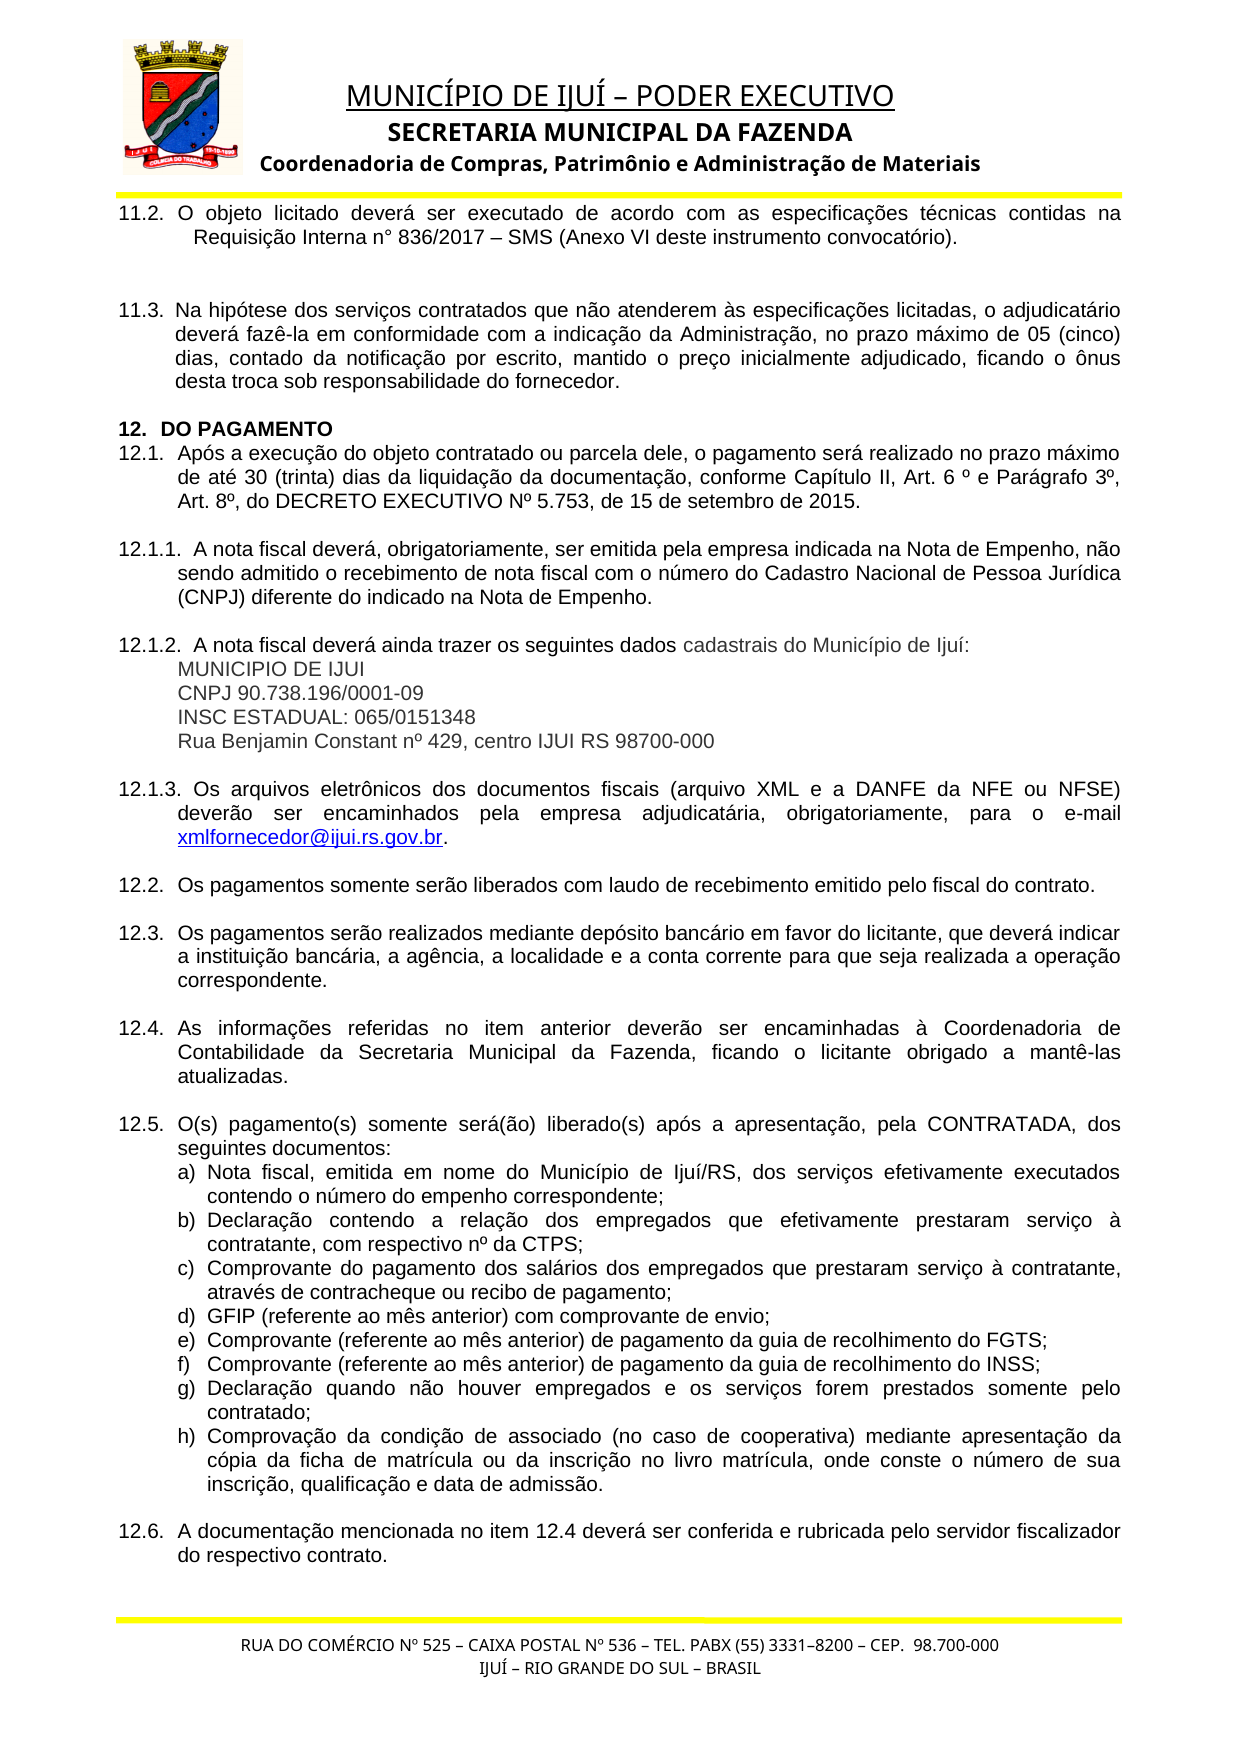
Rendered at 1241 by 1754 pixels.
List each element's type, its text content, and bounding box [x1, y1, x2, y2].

list Comprovante (referente ao mês anterior) de pagamento da guia de recolhimento do INSS; [177, 1352, 1122, 1376]
text Rua Benjamin Constant nº 429, centro IJUI RS 98700-000 [177, 729, 1122, 753]
list Os pagamentos somente serão liberados com laudo de recebimento emitido pelo fiscal do contrato. [118, 872, 1122, 896]
list Comprovação da condição de associado (no caso de cooperativa) mediante apresentação da cópia da ficha de matrícula ou da inscrição no livro matrícula, onde conste o número de sua inscrição, qualificação e data de admissão. [177, 1423, 1122, 1495]
list A nota fiscal deverá ainda trazer os seguintes dados cadastrais do Município de Ijuí: [118, 633, 1122, 657]
list Na hipótese dos serviços contratados que não atenderem às especificações licitadas, o adjudicatário deverá fazê-la em conformidade com a indicação da Administração, no prazo máximo de 05 (cinco) dias, contado da notificação por escrito, mantido o preço inicialmente adjudicado, ficando o ônus desta troca sob responsabilidade do fornecedor. [118, 297, 1122, 393]
list O(s) pagamento(s) somente será(ão) liberado(s) após a apresentação, pela CONTRATADA, dos seguintes documentos: [118, 1112, 1122, 1160]
text INSC ESTADUAL: 065/0151348 [177, 705, 1122, 729]
picture [122, 39, 243, 175]
list Declaração quando não houver empregados e os serviços forem prestados somente pelo contratado; [177, 1376, 1122, 1423]
list GFIP (referente ao mês anterior) com comprovante de envio; [177, 1304, 1122, 1328]
list As informações referidas no item anterior deverão ser encaminhadas à Coordenadoria de Contabilidade da Secretaria Municipal da Fazenda, ficando o licitante obrigado a mantê-las atualizadas. [118, 1016, 1122, 1088]
text CNPJ 90.738.196/0001-09 [177, 681, 1122, 705]
list Os pagamentos serão realizados mediante depósito bancário em favor do licitante, que deverá indicar a instituição bancária, a agência, a localidade e a conta corrente para que seja realizada a operação correspondente. [118, 920, 1122, 992]
list Comprovante (referente ao mês anterior) de pagamento da guia de recolhimento do FGTS; [177, 1328, 1122, 1352]
list Comprovante do pagamento dos salários dos empregados que prestaram serviço à contratante, através de contracheque ou recibo de pagamento; [177, 1256, 1122, 1304]
list Nota fiscal, emitida em nome do Município de Ijuí/RS, dos serviços efetivamente executados contendo o número do empenho correspondente; [177, 1160, 1122, 1208]
text MUNICIPIO DE IJUI [177, 657, 1122, 681]
list A documentação mencionada no item 12.4 deverá ser conferida e rubricada pelo servidor fiscalizador do respectivo contrato. [118, 1519, 1122, 1567]
list O objeto licitado deverá ser executado de acordo com as especificações técnicas contidas na Requisição Interna n° 836/2017 – SMS (Anexo VI deste instrumento convocatório). [118, 201, 1122, 249]
list Após a execução do objeto contratado ou parcela dele, o pagamento será realizado no prazo máximo de até 30 (trinta) dias da liquidação da documentação, conforme Capítulo II, Art. 6 º e Parágrafo 3º, Art. 8º, do DECRETO EXECUTIVO Nº 5.753, de 15 de setembro de 2015. [118, 441, 1122, 513]
list Os arquivos eletrônicos dos documentos fiscais (arquivo XML e a DANFE da NFE ou NFSE) deverão ser encaminhados pela empresa adjudicatária, obrigatoriamente, para o e-mail xmlfornecedor@ijui.rs.gov.br. [118, 777, 1122, 848]
list Declaração contendo a relação dos empregados que efetivamente prestaram serviço à contratante, com respectivo nº da CTPS; [177, 1208, 1122, 1256]
list A nota fiscal deverá, obrigatoriamente, ser emitida pela empresa indicada na Nota de Empenho, não sendo admitido o recebimento de nota fiscal com o número do Cadastro Nacional de Pessoa Jurídica (CNPJ) diferente do indicado na Nota de Empenho. [118, 537, 1122, 609]
list DO PAGAMENTO [118, 417, 1122, 441]
